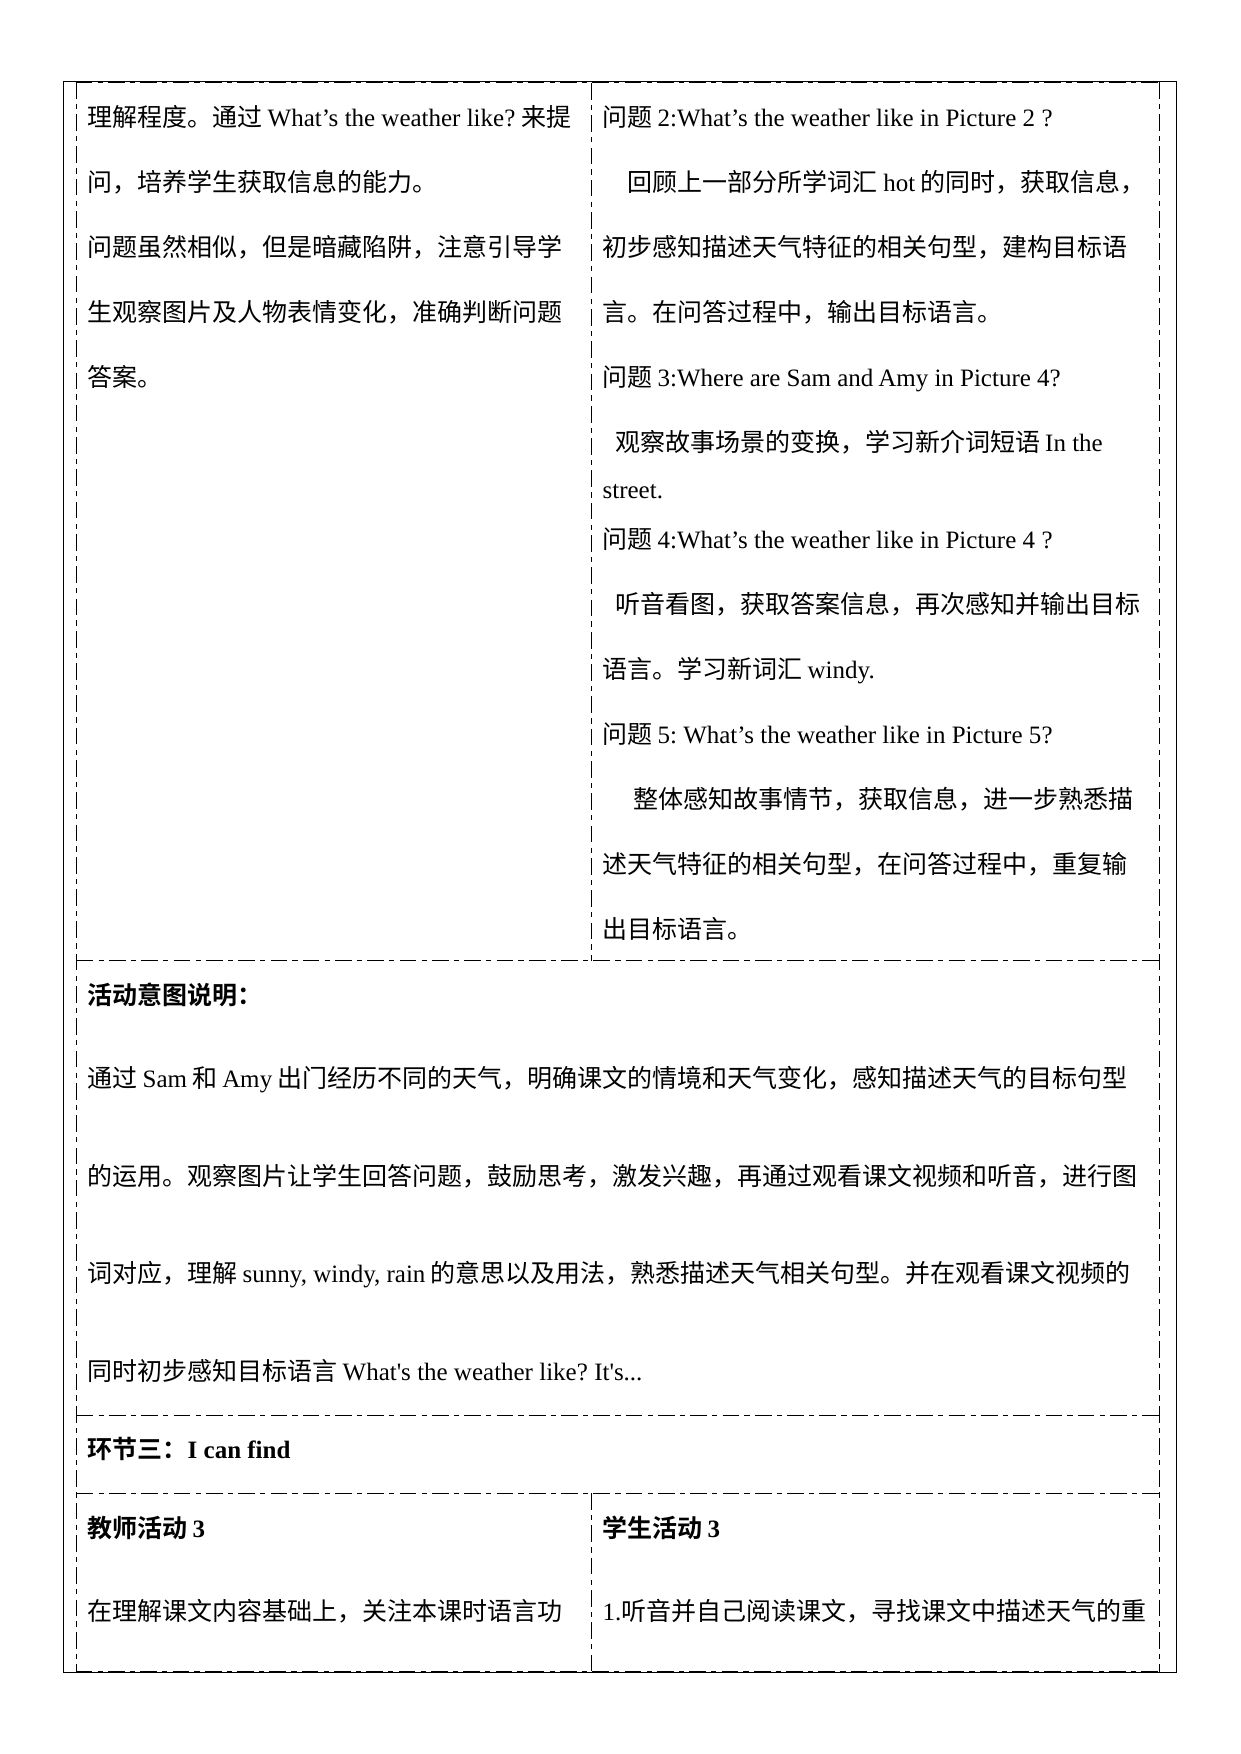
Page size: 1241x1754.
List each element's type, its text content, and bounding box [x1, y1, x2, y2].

table_cell 6.学习活动设计 [64, 82, 1176, 1672]
